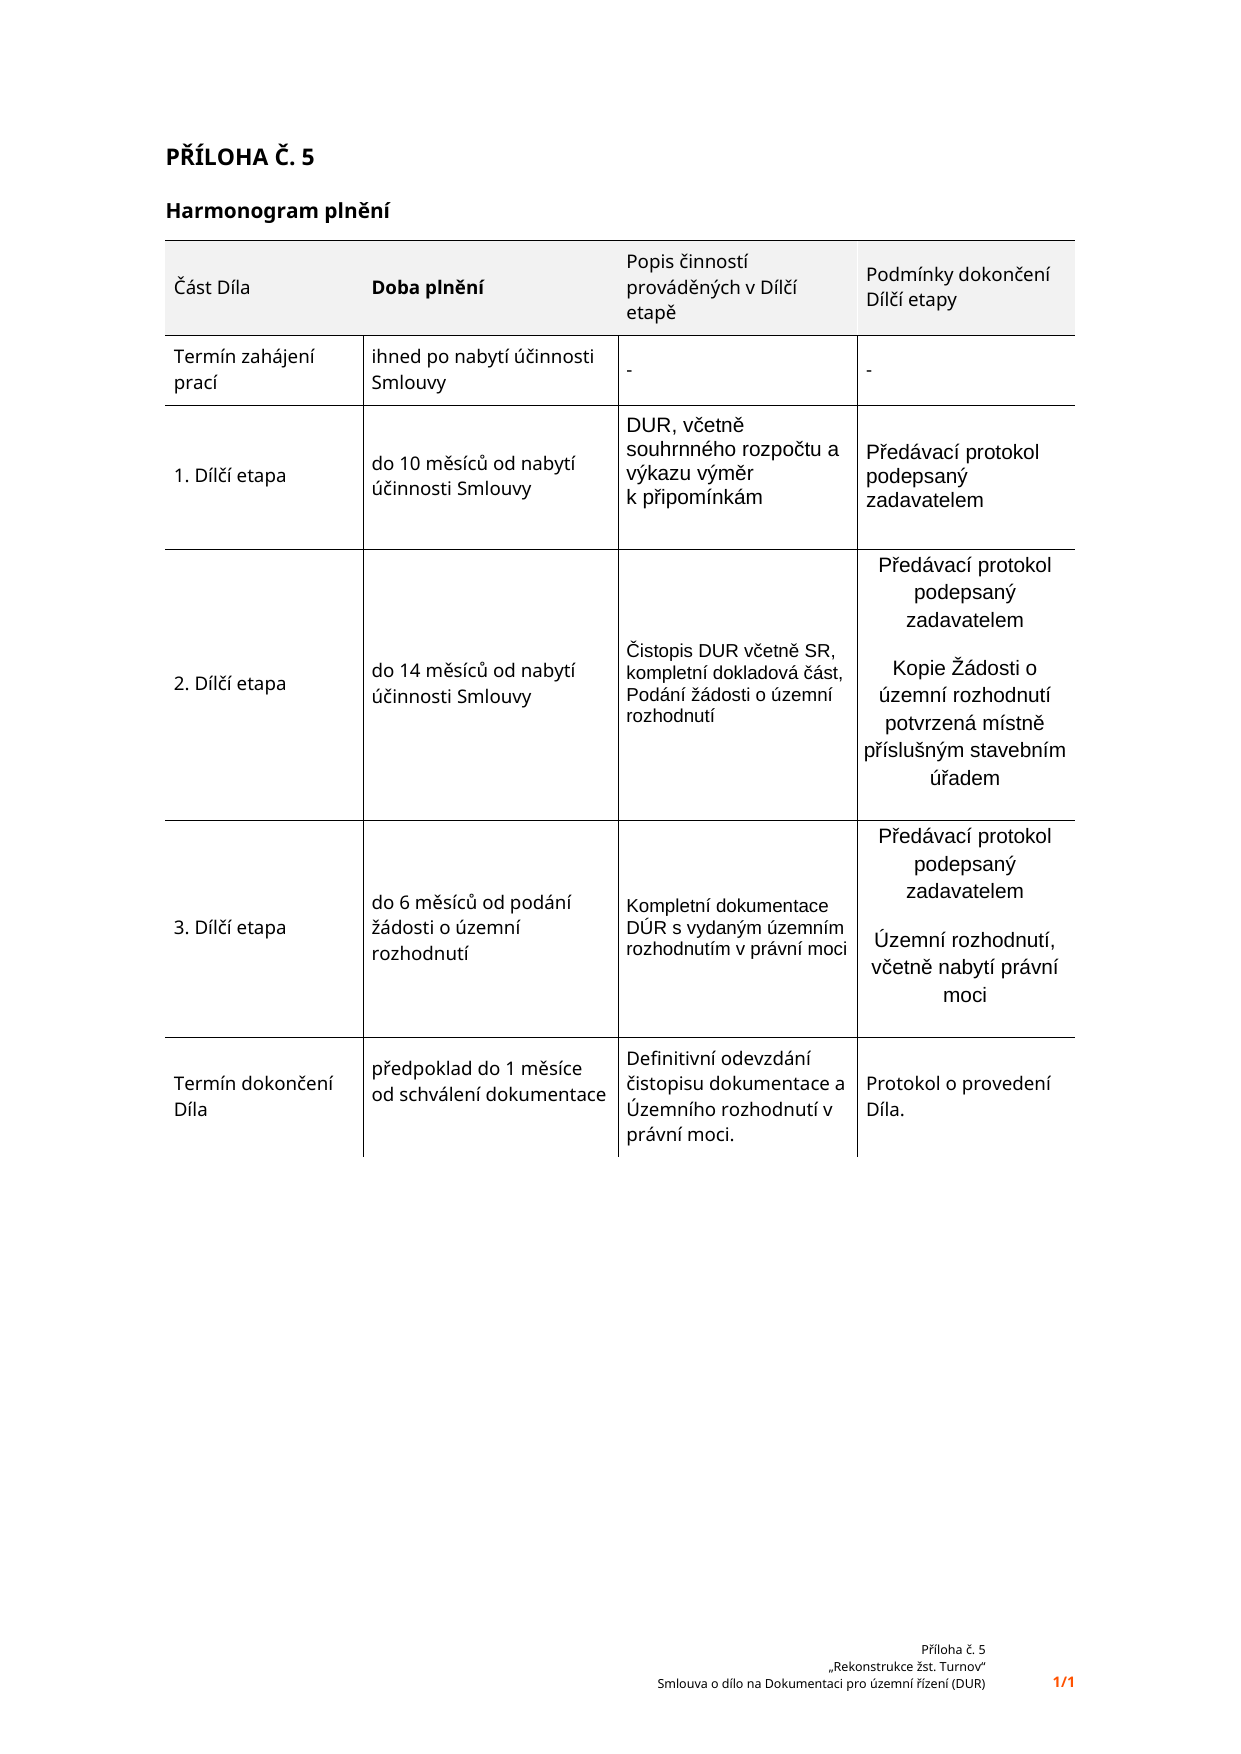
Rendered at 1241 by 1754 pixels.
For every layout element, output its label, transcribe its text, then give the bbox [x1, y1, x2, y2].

table_cell DUR, včetně souhrnného rozpočtu a výkazu výměr k připomínkám [619, 406, 857, 548]
table_cell - [619, 336, 857, 404]
table_cell Čistopis DUR včetně SR, kompletní dokladová část, Podání žádosti o územní rozhodnutí [619, 550, 857, 820]
table_cell Definitivní odevzdání čistopisu dokumentace a Územního rozhodnutí v právní moci. [619, 1038, 857, 1157]
table_cell Termín zahájení prací [165, 336, 363, 404]
table_cell Kompletní dokumentace DÚR s vydaným územním rozhodnutím v právní moci [619, 821, 857, 1037]
table_cell Předávací protokol podepsaný zadavatelem [858, 406, 1075, 548]
table_cell - [858, 336, 1075, 404]
table_header Část Díla [165, 241, 363, 335]
table_cell Termín dokončení Díla [165, 1038, 363, 1157]
table_header Popis činností prováděných v Dílčí etapě [618, 241, 857, 335]
table_cell Protokol o provedení Díla. [858, 1038, 1075, 1157]
text Příloha č. 5 [165, 141, 1075, 173]
table_cell ihned po nabytí účinnosti Smlouvy [364, 336, 618, 404]
table_header Doba plnění [363, 241, 618, 335]
table_cell 1. Dílčí etapa [165, 406, 363, 548]
table_cell do 6 měsíců od podání žádosti o územní rozhodnutí [364, 821, 618, 1037]
table_cell 3. Dílčí etapa [165, 821, 363, 1037]
table_cell do 10 měsíců od nabytí účinnosti Smlouvy [364, 406, 618, 548]
text Harmonogram plnění [165, 197, 1075, 225]
table_header Podmínky dokončení Dílčí etapy [858, 241, 1075, 335]
table_cell předpoklad do 1 měsíce od schválení dokumentace [364, 1038, 618, 1157]
table_cell Předávací protokol podepsaný zadavatelem Kopie Žádosti o územní rozhodnutí potvrzená místně příslušným stavebním úřadem [858, 550, 1075, 820]
table_cell 2. Dílčí etapa [165, 550, 363, 820]
table_cell do 14 měsíců od nabytí účinnosti Smlouvy [364, 550, 618, 820]
table_cell Předávací protokol podepsaný zadavatelem Územní rozhodnutí, včetně nabytí právní moci [858, 821, 1075, 1037]
